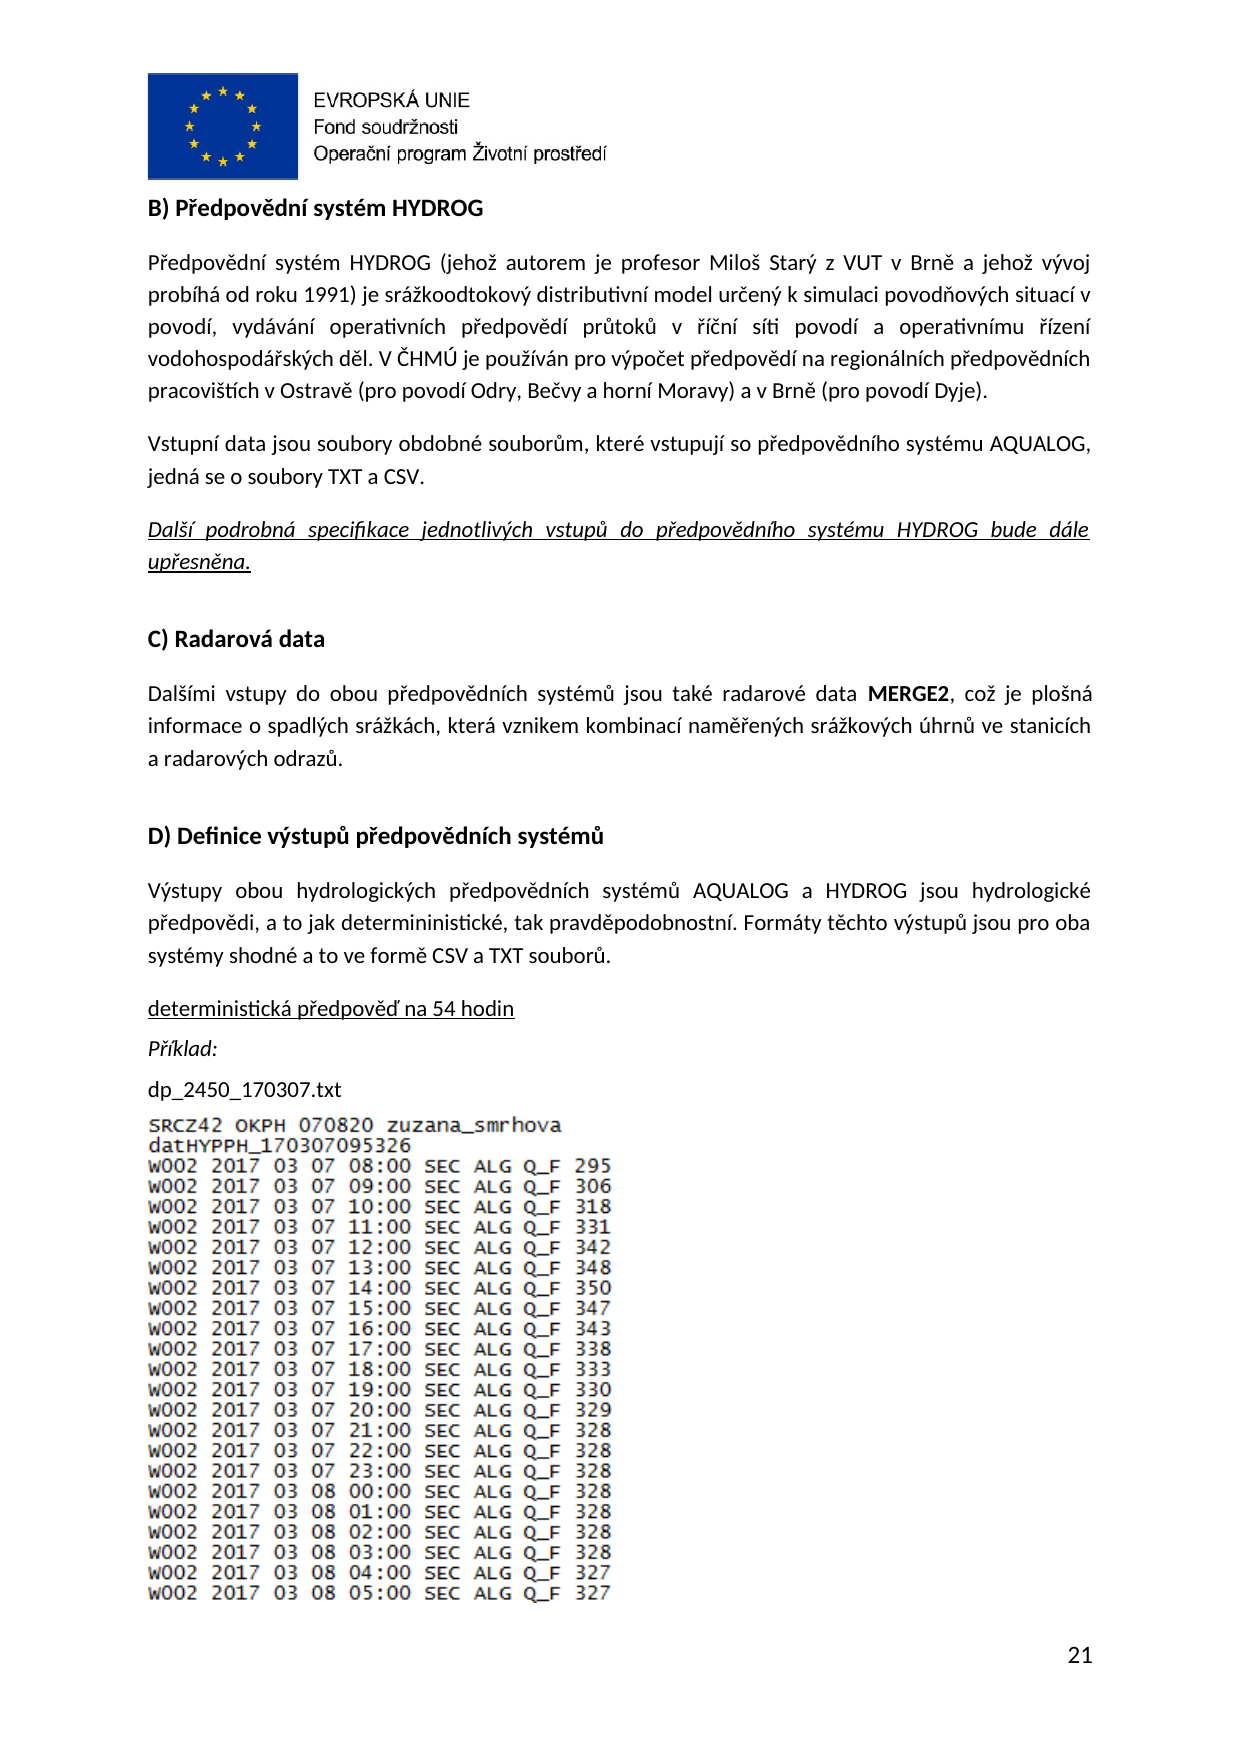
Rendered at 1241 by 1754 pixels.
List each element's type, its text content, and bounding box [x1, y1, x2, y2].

text Další podrobná specifikace jednotlivých vstupů do předpovědního systému HYDROG bude dále upřesněna. [148, 515, 1093, 575]
text Předpovědní systém HYDROG (jehož autorem je profesor Miloš Starý z VUT v Brně a jehož vývoj probíhá od roku 1991) je srážkoodtokový distributivní model určený k simulaci povodňových situací v povodí, vydávání operativních předpovědí průtoků v říční síti povodí a operativnímu řízení vodohospodářských děl. V ČHMÚ je používán pro výpočet předpovědí na regionálních předpovědních pracovištích v Ostravě (pro povodí Odry, Bečvy a horní Moravy) a v Brně (pro povodí Dyje). [148, 248, 1093, 404]
text Dalšími vstupy do obou předpovědních systémů jsou také radarové data MERGE2, což je plošná informace o spadlých srážkách, která vznikem kombinací naměřených srážkových úhrnů ve stanicích a radarových odrazů. [148, 679, 1093, 772]
text dp_2450_170307.txt [148, 1075, 1093, 1103]
text B) Předpovědní systém HYDROG [148, 192, 1093, 222]
text Výstupy obou hydrologických předpovědních systémů AQUALOG a HYDROG jsou hydrologické předpovědi, a to jak determininistické, tak pravděpodobnostní. Formáty těchto výstupů jsou pro oba systémy shodné a to ve formě CSV a TXT souborů. [148, 876, 1093, 969]
picture [147, 73, 618, 183]
picture [147, 1115, 623, 1603]
text D) Definice výstupů předpovědních systémů [148, 821, 1093, 851]
text C) Radarová data [148, 624, 1093, 654]
text Příklad: [148, 1034, 1093, 1062]
text Vstupní data jsou soubory obdobné souborům, které vstupují so předpovědního systému AQUALOG, jedná se o soubory TXT a CSV. [148, 429, 1093, 490]
text deterministická předpověď na 54 hodin [148, 994, 1093, 1022]
